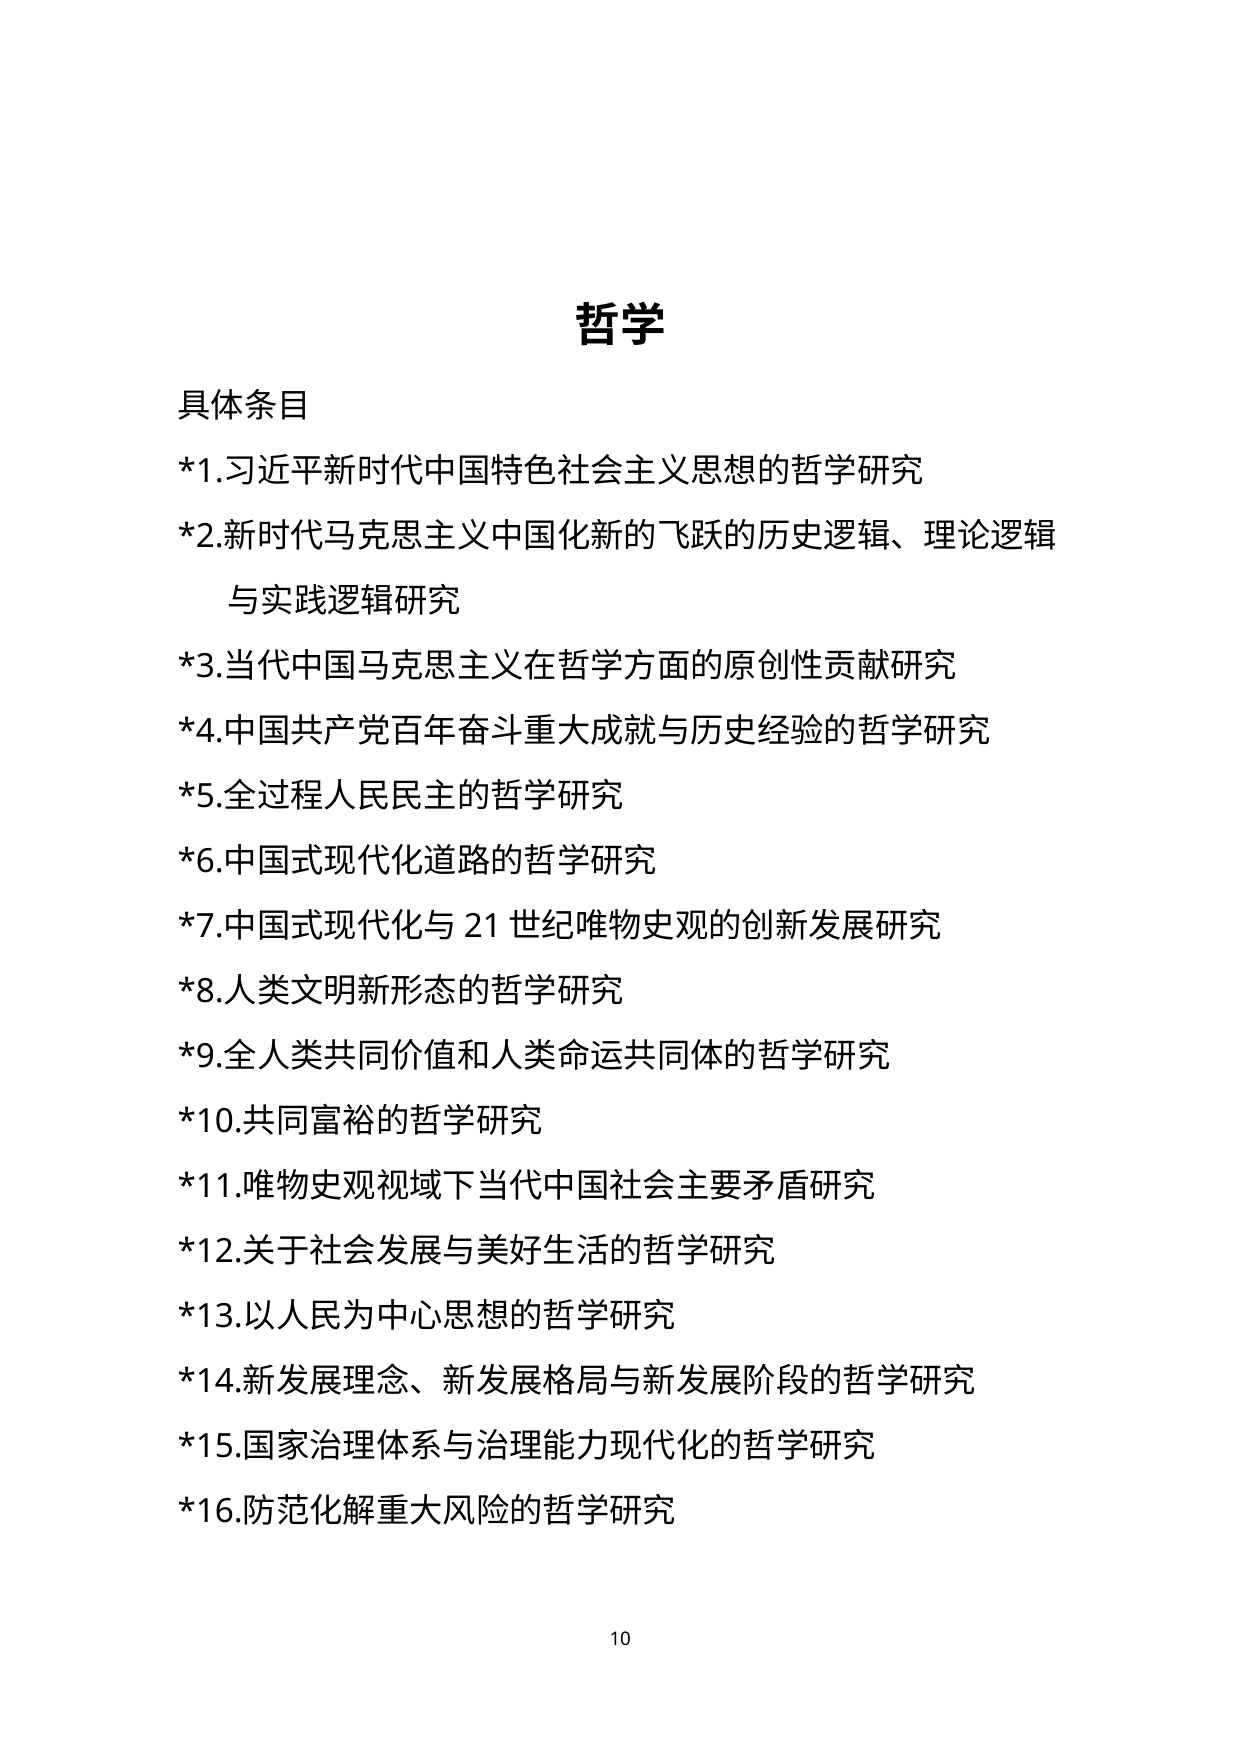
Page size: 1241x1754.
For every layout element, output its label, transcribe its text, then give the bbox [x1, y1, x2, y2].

text *7.中国式现代化与21世纪唯物史观的创新发展研究 [177, 890, 1063, 955]
text *10.共同富裕的哲学研究 [177, 1085, 1063, 1150]
text 哲学 [177, 273, 1063, 370]
text *2.新时代马克思主义中国化新的飞跃的历史逻辑、理论逻辑与实践逻辑研究 [177, 500, 1063, 630]
text *4.中国共产党百年奋斗重大成就与历史经验的哲学研究 [177, 695, 1063, 760]
text *15.国家治理体系与治理能力现代化的哲学研究 [177, 1410, 1063, 1475]
text *3.当代中国马克思主义在哲学方面的原创性贡献研究 [177, 630, 1063, 695]
text *6.中国式现代化道路的哲学研究 [177, 825, 1063, 890]
text *5.全过程人民民主的哲学研究 [177, 760, 1063, 825]
text *8.人类文明新形态的哲学研究 [177, 955, 1063, 1020]
text *1.习近平新时代中国特色社会主义思想的哲学研究 [177, 435, 1063, 500]
text *9.全人类共同价值和人类命运共同体的哲学研究 [177, 1020, 1063, 1085]
text *14.新发展理念、新发展格局与新发展阶段的哲学研究 [177, 1345, 1063, 1410]
text *16.防范化解重大风险的哲学研究 [177, 1475, 1063, 1540]
text 具体条目 [177, 370, 1063, 435]
text *12.关于社会发展与美好生活的哲学研究 [177, 1215, 1063, 1280]
text *13.以人民为中心思想的哲学研究 [177, 1280, 1063, 1345]
text *11.唯物史观视域下当代中国社会主要矛盾研究 [177, 1150, 1063, 1215]
